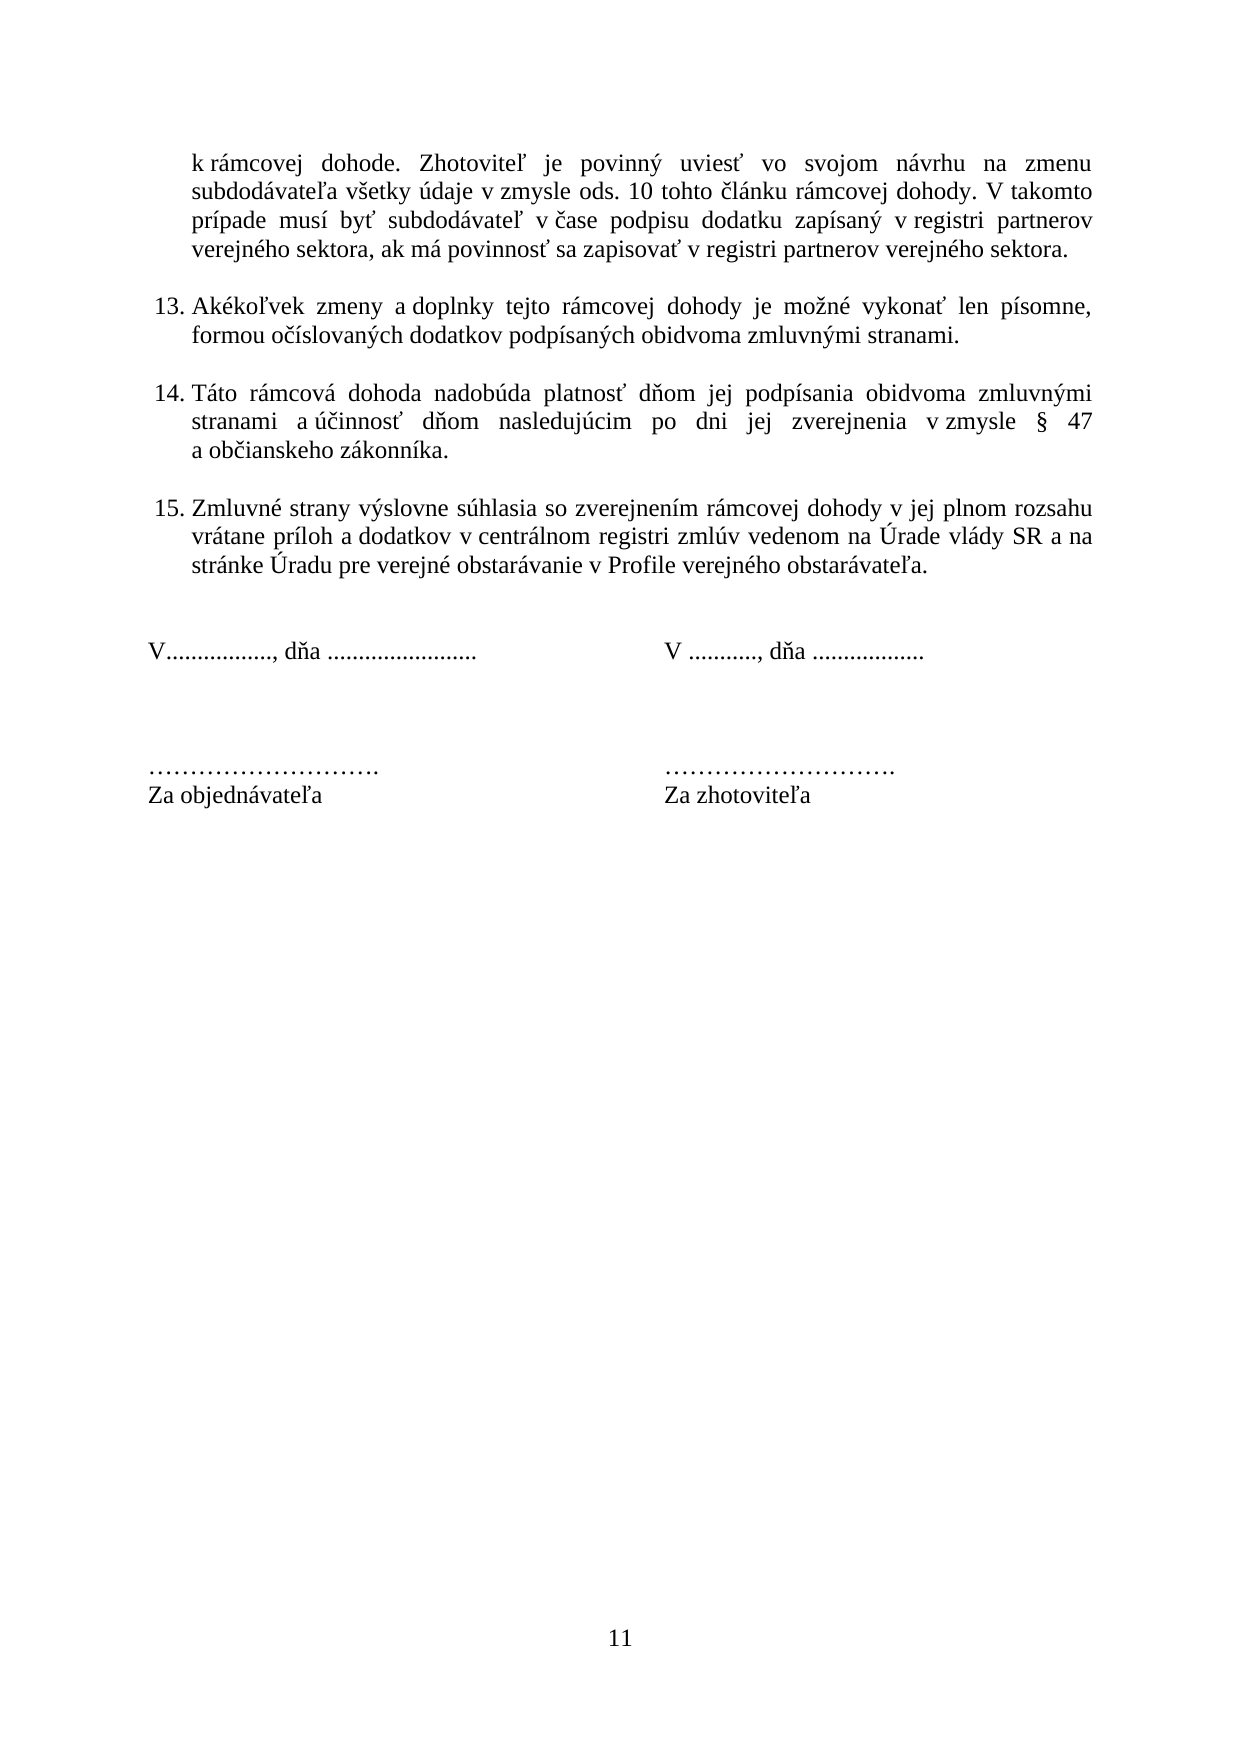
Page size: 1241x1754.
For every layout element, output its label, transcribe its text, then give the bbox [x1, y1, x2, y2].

list Zmluvné strany výslovne súhlasia so zverejnením rámcovej dohody v jej plnom rozsahu vrátane príloh a dodatkov v centrálnom registri zmlúv vedenom na Úrade vlády SR a na stránke Úradu pre verejné obstarávanie v Profile verejného obstarávateľa. [154, 493, 1093, 579]
subtitle Za objednávateľa Za zhotoviteľa [148, 780, 1093, 809]
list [154, 148, 1093, 263]
text ………………………. ………………………. [148, 751, 1093, 780]
list Táto rámcová dohoda nadobúda platnosť dňom jej podpísania obidvoma zmluvnými stranami a účinnosť dňom nasledujúcim po dni jej zverejnenia v zmysle § 47 a občianskeho zákonníka. [154, 378, 1093, 464]
text V................., dňa ........................ V ..........., dňa .................. [148, 636, 1093, 665]
list Akékoľvek zmeny a doplnky tejto rámcovej dohody je možné vykonať len písomne, formou očíslovaných dodatkov podpísaných obidvoma zmluvnými stranami. [154, 291, 1093, 349]
